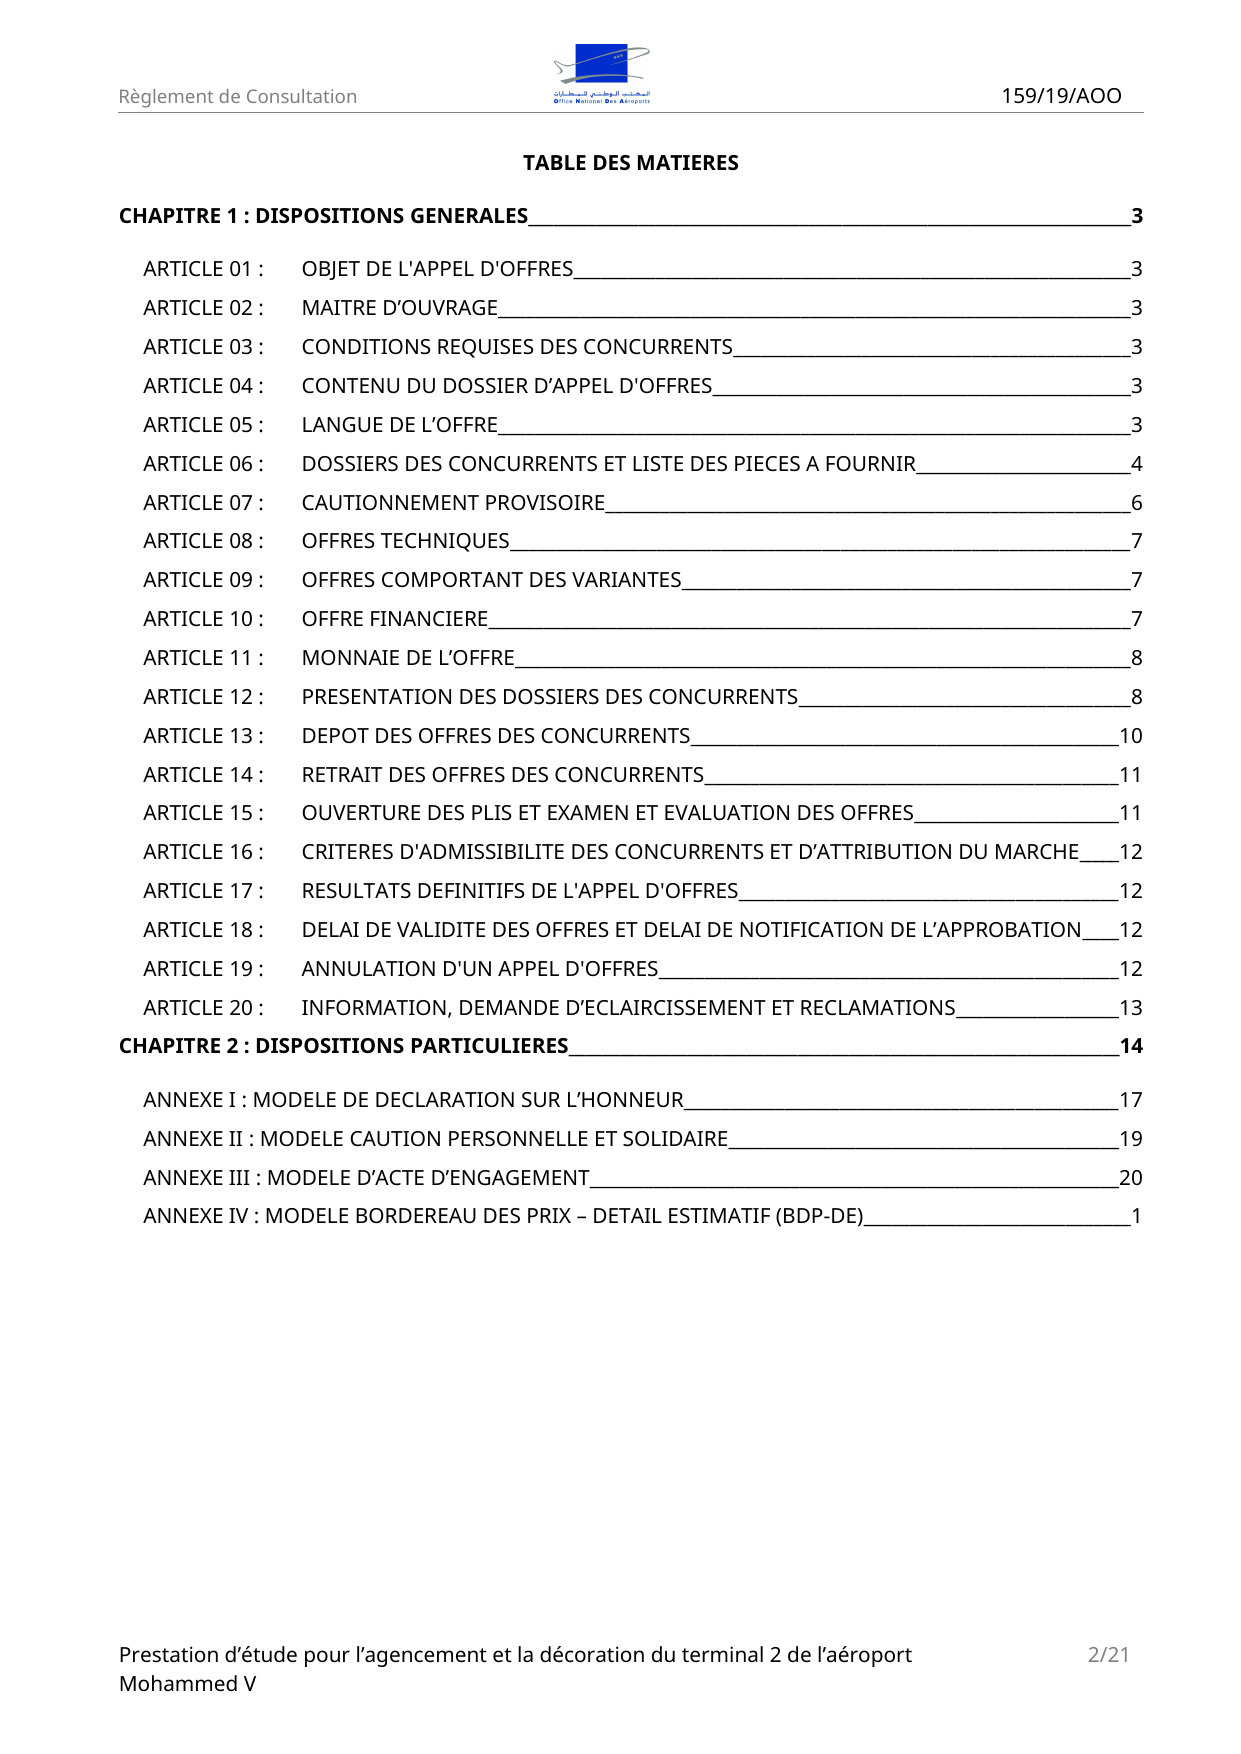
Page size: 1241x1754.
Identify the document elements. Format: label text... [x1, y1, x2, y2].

text ARTICLE 18 : DELAI DE VALIDITE DES OFFRES ET DELAI DE NOTIFICATION DE L’APPROBATION 12 [143, 915, 1144, 943]
text ARTICLE 01 : OBJET DE L'APPEL D'OFFRES 3 [143, 254, 1144, 283]
text ARTICLE 03 : CONDITIONS REQUISES DES CONCURRENTS 3 [143, 332, 1144, 361]
text ARTICLE 08 : OFFRES TECHNIQUES 7 [143, 527, 1144, 555]
text ARTICLE 06 : DOSSIERS DES CONCURRENTS ET LISTE DES PIECES A FOURNIR 4 [143, 449, 1144, 477]
text ARTICLE 19 : ANNULATION D'UN APPEL D'OFFRES 12 [143, 954, 1144, 982]
text ARTICLE 20 : INFORMATION, DEMANDE D’ECLAIRCISSEMENT ET RECLAMATIONS 13 [143, 993, 1144, 1021]
text ARTICLE 15 : OUVERTURE DES PLIS ET EXAMEN ET EVALUATION DES OFFRES 11 [143, 798, 1144, 827]
text ANNEXE I : MODELE DE DECLARATION SUR L’HONNEUR 17 [143, 1085, 1144, 1113]
text ARTICLE 02 : MAITRE D’OUVRAGE 3 [143, 293, 1144, 322]
text CHAPITRE 2 : DISPOSITIONS PARTICULIERES 14 [118, 1032, 1144, 1060]
text ANNEXE II : MODELE CAUTION PERSONNELLE ET SOLIDAIRE 19 [143, 1124, 1144, 1152]
text ARTICLE 04 : CONTENU DU DOSSIER D’APPEL D'OFFRES 3 [143, 371, 1144, 399]
text ANNEXE IV : MODELE BORDEREAU DES PRIX – DETAIL ESTIMATIF (BDP-DE) 1 [143, 1202, 1144, 1230]
text ARTICLE 16 : CRITERES D'ADMISSIBILITE DES CONCURRENTS ET D’ATTRIBUTION DU MARCHE 12 [143, 837, 1144, 866]
text ARTICLE 14 : RETRAIT DES OFFRES DES CONCURRENTS 11 [143, 760, 1144, 788]
text ARTICLE 12 : PRESENTATION DES DOSSIERS DES CONCURRENTS 8 [143, 682, 1144, 710]
text ARTICLE 05 : LANGUE DE L’OFFRE 3 [143, 410, 1144, 438]
text ARTICLE 09 : OFFRES COMPORTANT DES VARIANTES 7 [143, 565, 1144, 594]
text TABLE DES MATIERES [118, 148, 1144, 176]
text ARTICLE 11 : MONNAIE DE L’OFFRE 8 [143, 643, 1144, 672]
text ARTICLE 10 : OFFRE FINANCIERE 7 [143, 604, 1144, 633]
text ANNEXE III : MODELE D’ACTE D’ENGAGEMENT 20 [143, 1163, 1144, 1191]
text ARTICLE 07 : CAUTIONNEMENT PROVISOIRE 6 [143, 488, 1144, 516]
text ARTICLE 13 : DEPOT DES OFFRES DES CONCURRENTS 10 [143, 721, 1144, 749]
text ARTICLE 17 : RESULTATS DEFINITIFS DE L'APPEL D'OFFRES 12 [143, 876, 1144, 905]
picture [554, 44, 650, 104]
text CHAPITRE 1 : DISPOSITIONS GENERALES 3 [118, 201, 1144, 229]
